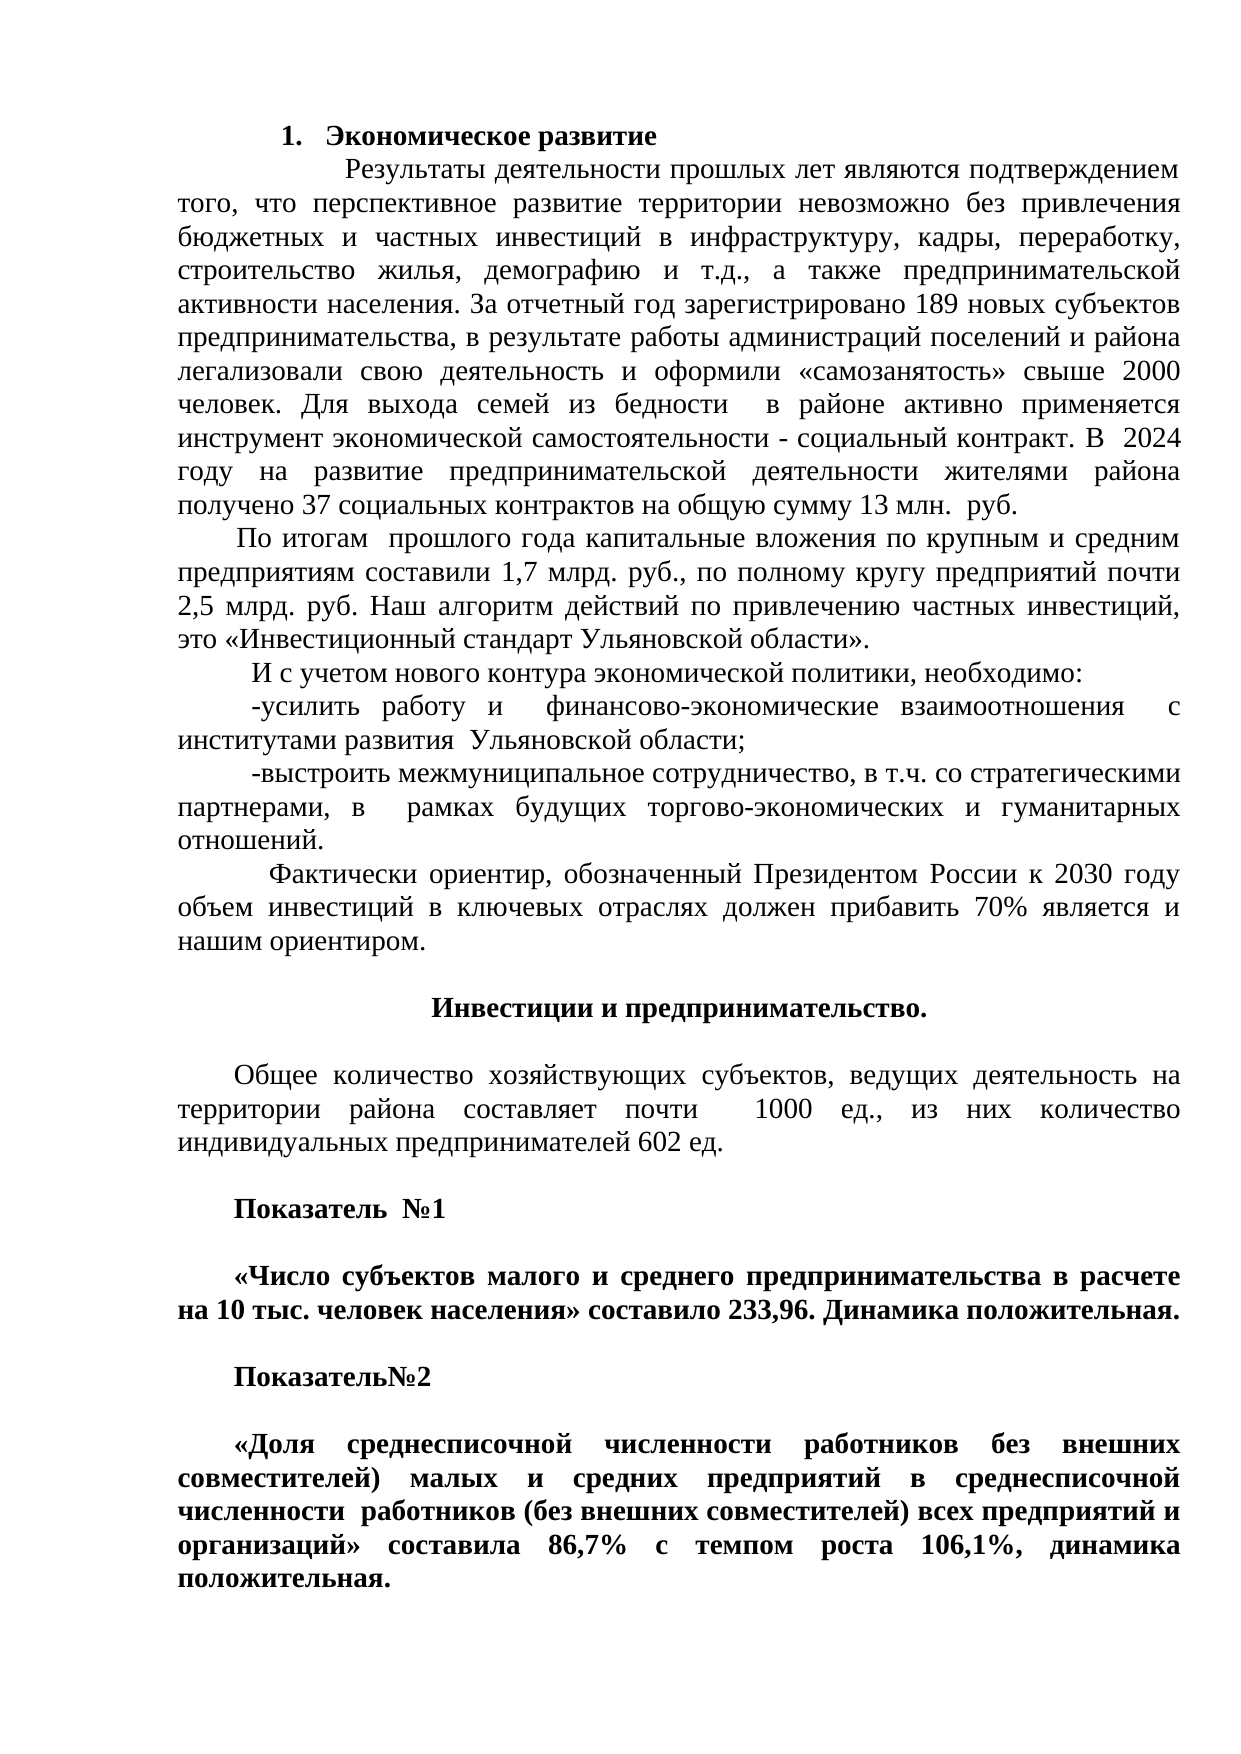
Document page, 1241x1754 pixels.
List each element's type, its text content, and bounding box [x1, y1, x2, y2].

text По итогам прошлого года капитальные вложения по крупным и средним предприятиям составили 1,7 млрд. руб., по полному кругу предприятий почти 2,5 млрд. руб. Наш алгоритм действий по привлечению частных инвестиций, это «Инвестиционный стандарт Ульяновской области». [177, 521, 1181, 655]
text Инвестиции и предпринимательство. [177, 990, 1181, 1024]
text «Доля среднесписочной численности работников без внешних совместителей) малых и средних предприятий в среднесписочной численности работников (без внешних совместителей) всех предприятий и организаций» составила 86,7% с темпом роста 106,1%, динамика положительная. [177, 1426, 1181, 1594]
text «Число субъектов малого и среднего предпринимательства в расчете на 10 тыс. человек населения» составило 233,96. Динамика положительная. [177, 1258, 1181, 1326]
text Результаты деятельности прошлых лет являются подтверждением того, что перспективное развитие территории невозможно без привлечения бюджетных и частных инвестиций в инфраструктуру, кадры, переработку, строительство жилья, демографию и т.д., а также предпринимательской активности населения. За отчетный год зарегистрировано 189 новых субъектов предпринимательства, в результате работы администраций поселений и района легализовали свою деятельность и оформили «самозанятость» свыше 2000 человек. Для выхода семей из бедности в районе активно применяется инструмент экономической самостоятельности - социальный контракт. В 2024 году на развитие предпринимательской деятельности жителями района получено 37 социальных контрактов на общую сумму 13 млн. руб. [177, 152, 1181, 521]
text Показатель №1 [177, 1191, 1181, 1225]
text Показатель№2 [177, 1359, 1181, 1393]
text Общее количество хозяйствующих субъектов, ведущих деятельность на территории района составляет почти 1000 ед., из них количество индивидуальных предпринимателей 602 ед. [177, 1057, 1181, 1158]
text -усилить работу и финансово-экономические взаимоотношения с институтами развития Ульяновской области; [177, 688, 1181, 755]
list Экономическое развитие [281, 118, 1181, 152]
text -выстроить межмуниципальное сотрудничество, в т.ч. со стратегическими партнерами, в рамках будущих торгово-экономических и гуманитарных отношений. [177, 755, 1181, 856]
text И с учетом нового контура экономической политики, необходимо: [177, 655, 1181, 688]
text Фактически ориентир, обозначенный Президентом России к 2030 году объем инвестиций в ключевых отраслях должен прибавить 70% является и нашим ориентиром. [177, 856, 1181, 957]
